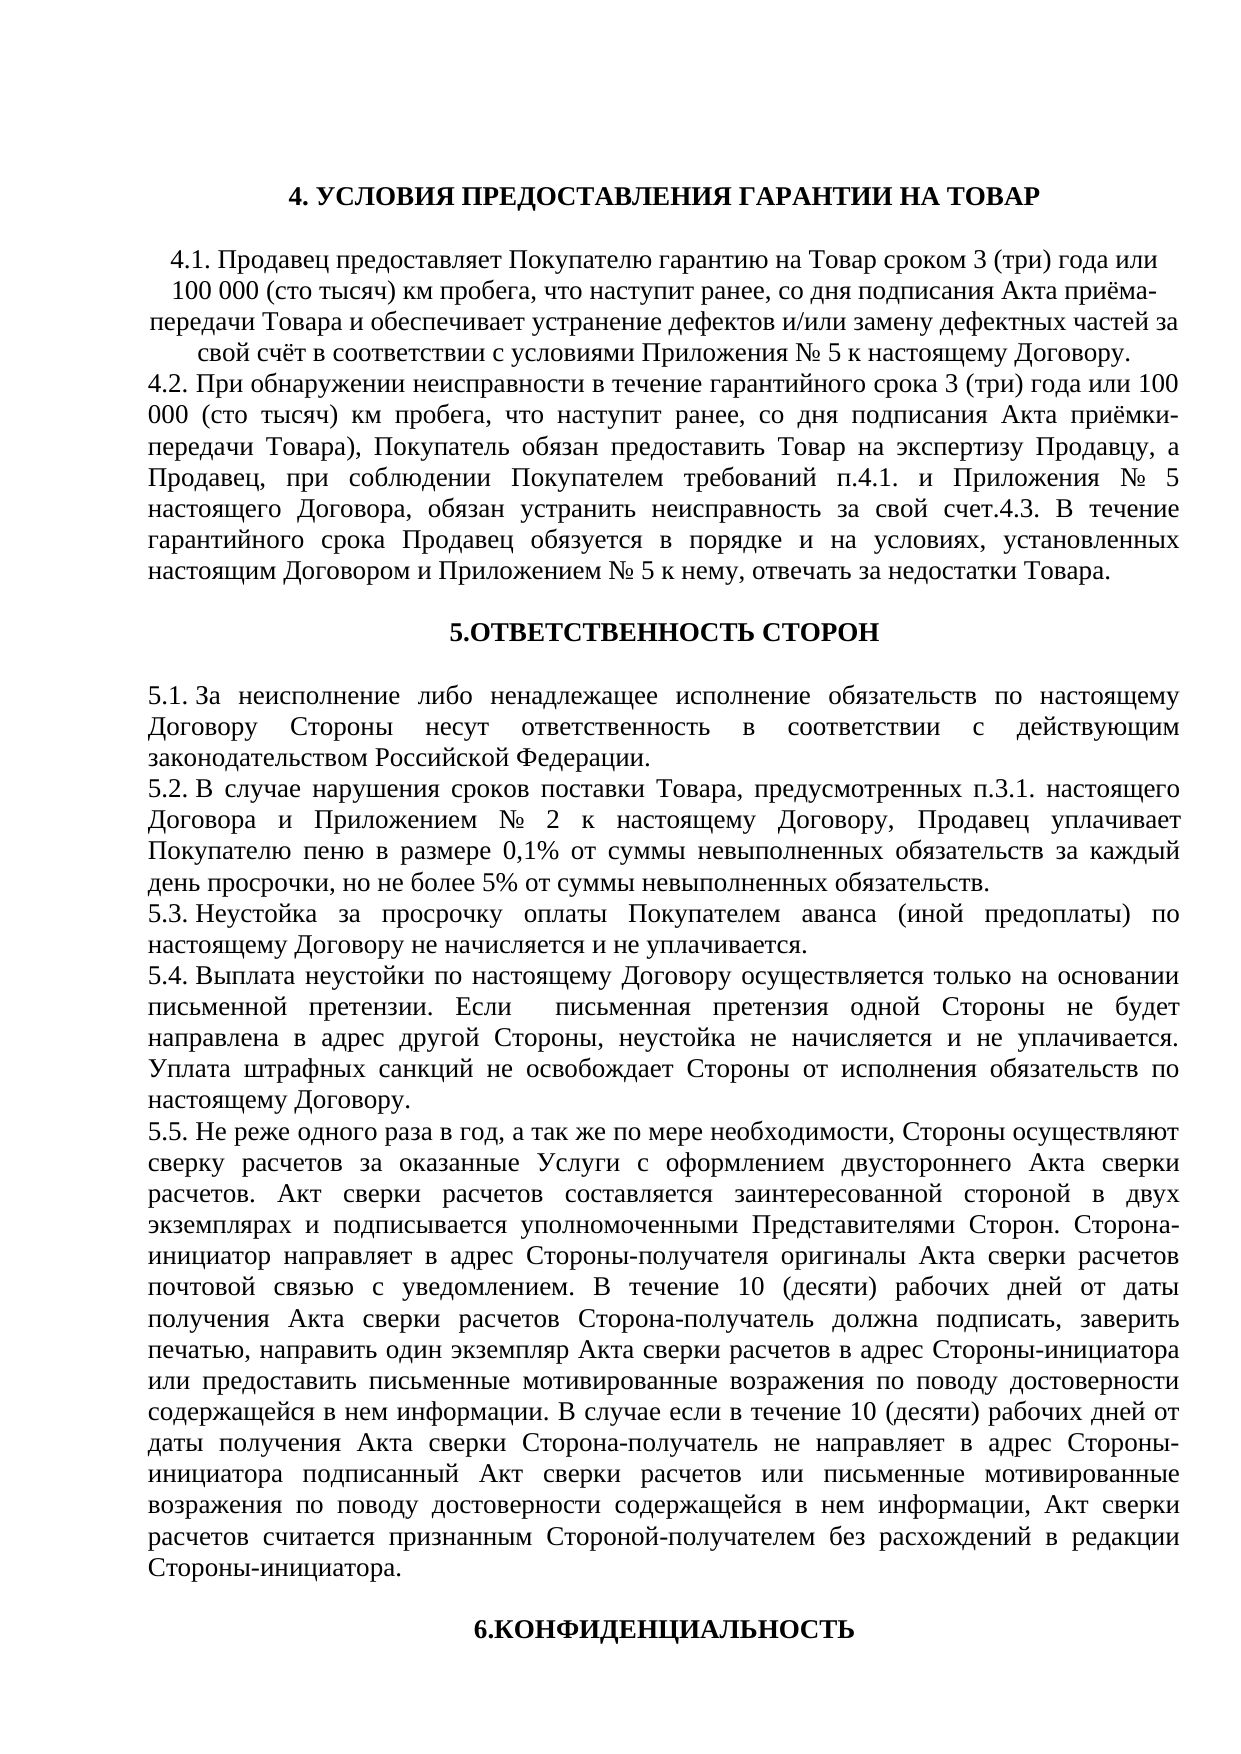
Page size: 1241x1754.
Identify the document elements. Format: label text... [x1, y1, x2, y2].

text 5.2. В случае нарушения сроков поставки Товара, предусмотренных п.3.1. настоящего Договора и Приложением № 2 к настоящему Договору, Продавец уплачивает Покупателю пеню в размере 0,1% от суммы невыполненных обязательств за каждый день просрочки, но не более 5% от суммы невыполненных обязательств. [148, 772, 1181, 897]
text 5.5. Не реже одного раза в год, а так же по мере необходимости, Стороны осуществляют сверку расчетов за оказанные Услуги с оформлением двустороннего Акта сверки расчетов. Акт сверки расчетов составляется заинтересованной стороной в двух экземплярах и подписывается уполномоченными Представителями Сторон. Сторона-инициатор направляет в адрес Стороны-получателя оригиналы Акта сверки расчетов почтовой связью с уведомлением. В течение 10 (десяти) рабочих дней от даты получения Акта сверки расчетов Сторона-получатель должна подписать, заверить печатью, направить один экземпляр Акта сверки расчетов в адрес Стороны-инициатора или предоставить письменные мотивированные возражения по поводу достоверности содержащейся в нем информации. В случае если в течение 10 (десяти) рабочих дней от даты получения Акта сверки Сторона-получатель не направляет в адрес Стороны-инициатора подписанный Акт сверки расчетов или письменные мотивированные возражения по поводу достоверности содержащейся в нем информации, Акт сверки расчетов считается признанным Стороной-получателем без расхождений в редакции Стороны-инициатора. [148, 1115, 1181, 1582]
text 5.1. За неисполнение либо ненадлежащее исполнение обязательств по настоящему Договору Стороны несут ответственность в соответствии с действующим законодательством Российской Федерации. [148, 679, 1181, 772]
text 4.1. Продавец предоставляет Покупателю гарантию на Товар сроком 3 (три) года или 100 000 (сто тысяч) км пробега, что наступит ранее, со дня подписания Акта приёма-передачи Товара и обеспечивает устранение дефектов и/или замену дефектных частей за свой счёт в соответствии с условиями Приложения № 5 к настоящему Договору. [148, 243, 1181, 367]
text 5.ОТВЕТСТВЕННОСТЬ СТОРОН [148, 616, 1181, 648]
text 4.2. При обнаружении неисправности в течение гарантийного срока 3 (три) года или 100 000 (сто тысяч) км пробега, что наступит ранее, со дня подписания Акта приёмки-передачи Товара), Покупатель обязан предоставить Товар на экспертизу Продавцу, а Продавец, при соблюдении Покупателем требований п.4.1. и Приложения № 5 настоящего Договора, обязан устранить неисправность за свой счет.4.3. В течение гарантийного срока Продавец обязуется в порядке и на условиях, установленных настоящим Договором и Приложением № 5 к нему, отвечать за недостатки Товара. [148, 367, 1181, 585]
text 4. УСЛОВИЯ ПРЕДОСТАВЛЕНИЯ ГАРАНТИИ НА ТОВАР [148, 180, 1181, 212]
text 5.3. Неустойка за просрочку оплаты Покупателем аванса (иной предоплаты) по настоящему Договору не начисляется и не уплачивается. [148, 897, 1181, 959]
text 5.4. Выплата неустойки по настоящему Договору осуществляется только на основании письменной претензии. Если письменная претензия одной Стороны не будет направлена в адрес другой Стороны, неустойка не начисляется и не уплачивается. Уплата штрафных санкций не освобождает Стороны от исполнения обязательств по настоящему Договору. [148, 959, 1181, 1115]
text 6.КОНФИДЕНЦИАЛЬНОСТЬ [148, 1613, 1181, 1644]
